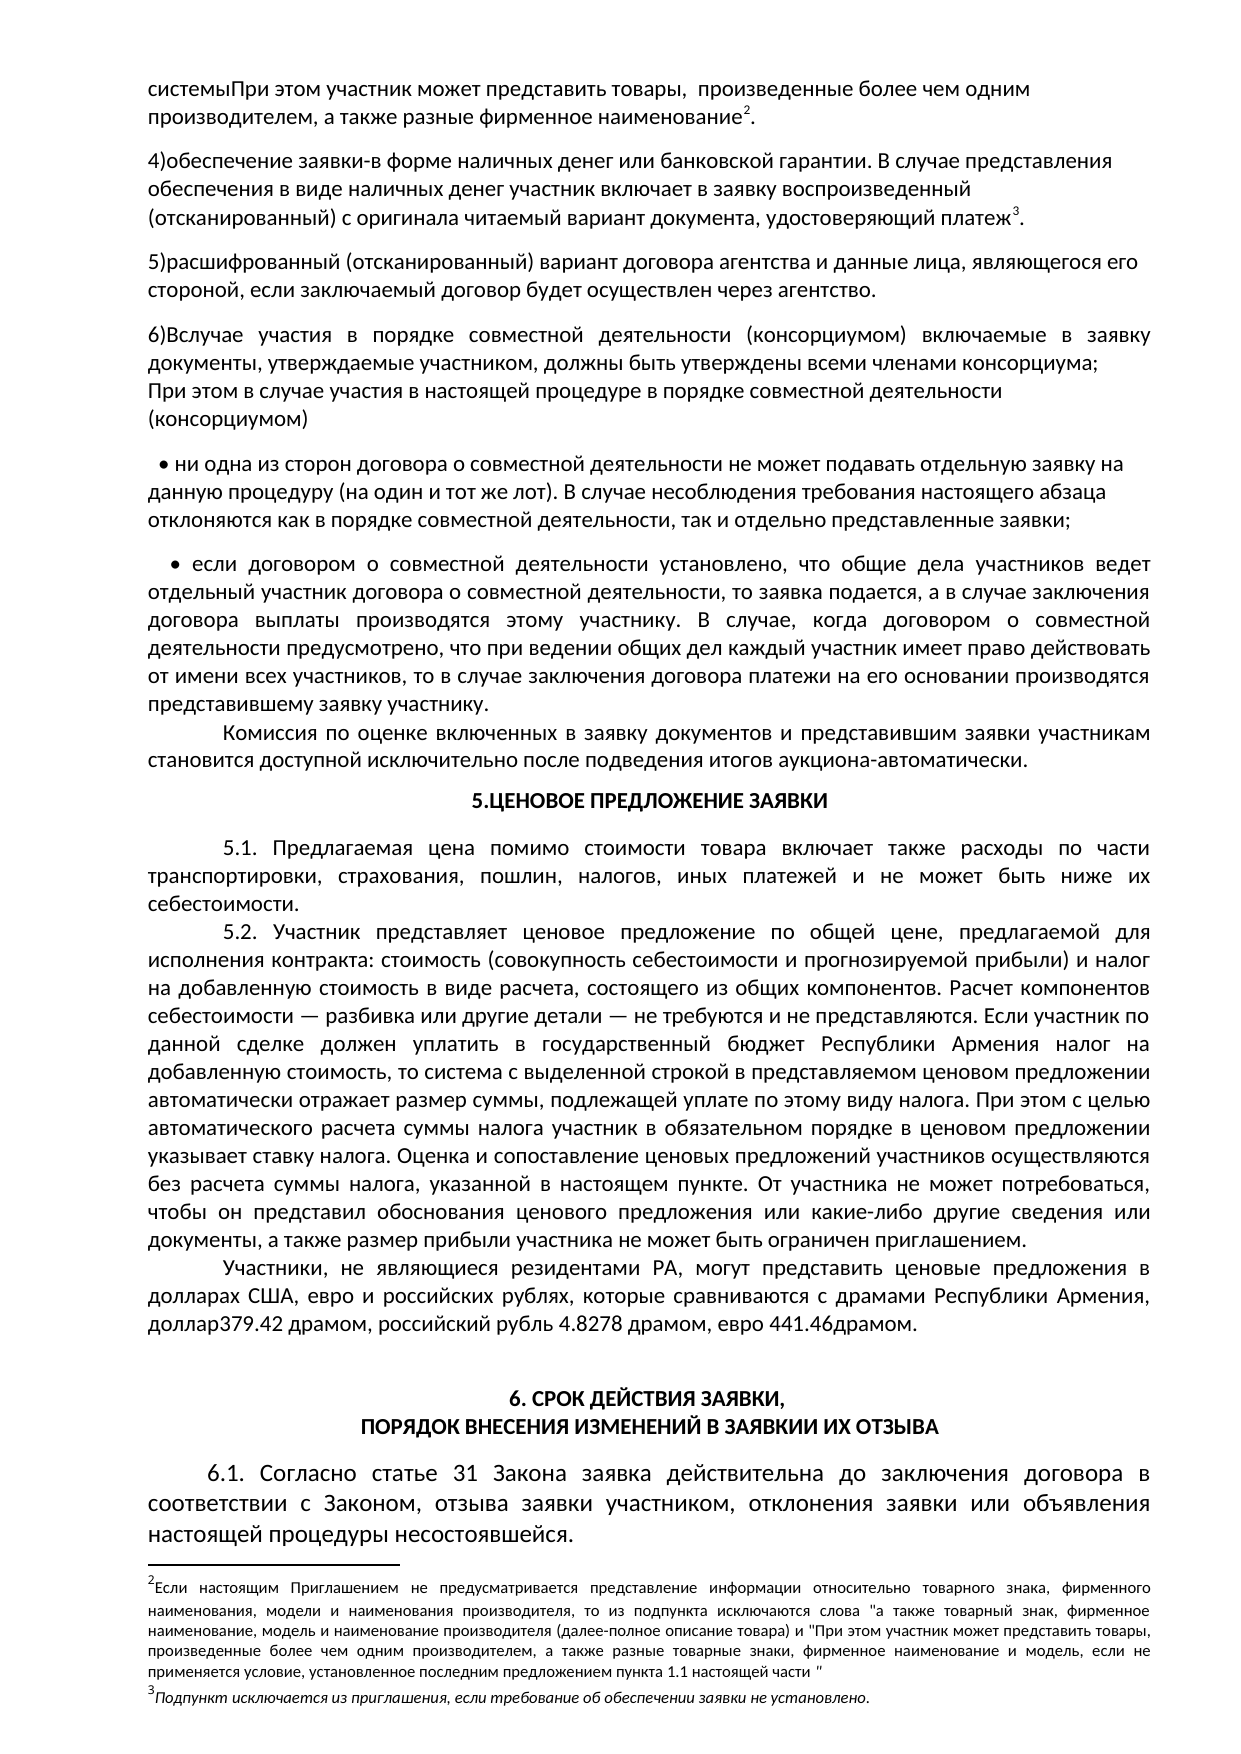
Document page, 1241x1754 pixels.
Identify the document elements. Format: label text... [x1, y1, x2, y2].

text 5)расшифрованный (отсканированный) вариант договора агентства и данные лица, являющегося его стороной, если заключаемый договор будет осуществлен через агентство. [148, 247, 1152, 303]
text Участники, не являющиеся резидентами РА, могут представить ценовые предложения в долларах США, евро и российских рублях, которые сравниваются с драмами Республики Армения, доллар379.42 драмом, российский рубль 4.8278 драмом, евро 441.46драмом. [148, 1253, 1152, 1337]
text 6)Вслучае участия в порядке совместной деятельности (консорциумом) включаемые в заявку документы, утверждаемые участником, должны быть утверждены всеми членами консорциума; [148, 320, 1152, 376]
text 5.2. Участник представляет ценовое предложение по общей цене, предлагаемой для исполнения контракта: стоимость (совокупность себестоимости и прогнозируемой прибыли) и налог на добавленную стоимость в виде расчета, состоящего из общих компонентов. Расчет компонентов себестоимости — разбивка или другие детали — не требуются и не представляются. Если участник по данной сделке должен уплатить в государственный бюджет Республики Армения налог на добавленную стоимость, то система с выделенной строкой в представляемом ценовом предложении автоматически отражает размер суммы, подлежащей уплате по этому виду налога. При этом с целью автоматического расчета суммы налога участник в обязательном порядке в ценовом предложении указывает ставку налога. Оценка и сопоставление ценовых предложений участников осуществляются без расчета суммы налога, указанной в настоящем пункте. От участника не может потребоваться, чтобы он представил обоснования ценового предложения или какие-либо другие сведения или документы, а также размер прибыли участника не может быть ограничен приглашением. [148, 917, 1152, 1253]
text 4)обеспечение заявки-в форме наличных денег или банковской гарантии. В случае представления обеспечения в виде наличных денег участник включает в заявку воспроизведенный (отсканированный) с оригинала читаемый вариант документa, удостоверяющий платеж. [148, 147, 1152, 231]
text 5.1. Предлагаемая цена помимо стоимости товара включает также расходы по части транспортировки, страхования, пошлин, налогов, иных платежей и не может быть ниже их себестоимости. [148, 833, 1152, 917]
text При этом в случае участия в настоящей процедуре в порядке совместной деятельности (консорциумом) [148, 376, 1152, 432]
text • ни одна из сторон договора о совместной деятельности не может подавать отдельную заявку на данную процедуру (на один и тот же лот). В случае несоблюдения требования настоящего абзаца отклоняются как в порядке совместной деятельности, так и отдельно представленные заявки; [148, 449, 1152, 533]
text 6. СРОК ДЕЙСТВИЯ ЗАЯВКИ, ПОРЯДОК ВНЕСЕНИЯ ИЗМЕНЕНИЙ В ЗАЯВКИИ ИХ ОТЗЫВА [207, 1384, 1093, 1440]
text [148, 74, 1152, 130]
text 6.1. Согласно статье 31 Закона заявка действительна до заключения договора в соответствии с Законом, отзыва заявки участником, отклонения заявки или объявления настоящей процедуры несостоявшейся. [148, 1457, 1152, 1548]
text 5.ЦЕНОВОЕ ПРЕДЛОЖЕНИЕ ЗАЯВКИ [148, 786, 1152, 814]
text Комиссия по оценке включенных в заявку документов и представившим заявки участникам становится доступной исключительно после подведения итогов аукциона-автоматически. [148, 718, 1152, 774]
text • если договором о совместной деятельности установлено, что общие дела участников ведет отдельный участник договора о совместной деятельности, то заявка подается, а в случае заключения договора выплаты производятся этому участнику. В случае, когда договором о совместной деятельности предусмотрено, что при ведении общих дел каждый участник имеет право действовать от имени всех участников, то в случае заключения договора платежи на его основании производятся представившему заявку участнику. [148, 549, 1152, 718]
